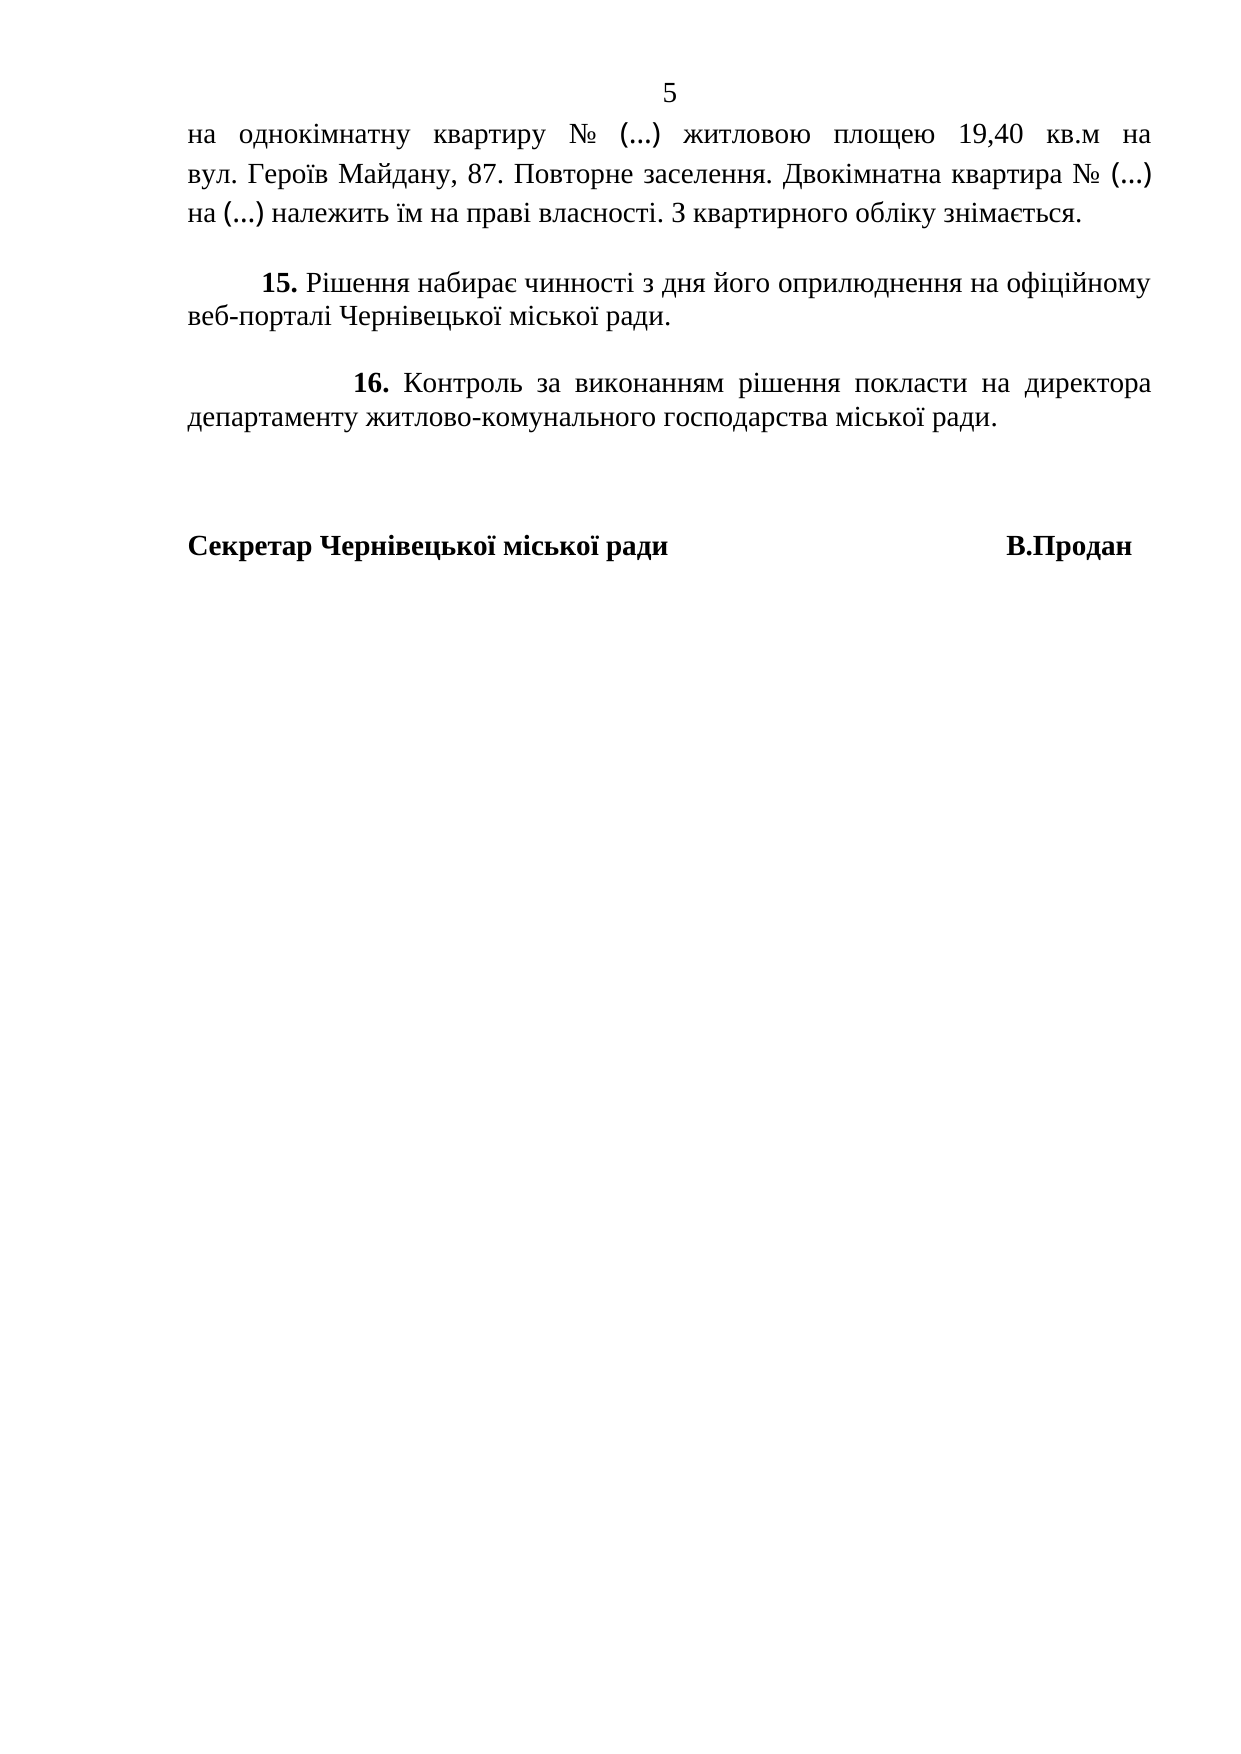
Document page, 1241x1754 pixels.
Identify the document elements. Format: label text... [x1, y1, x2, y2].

text 15. Рішення набирає чинності з дня його оприлюднення на офіційному веб-порталі Чернівецької міської ради. [187, 265, 1152, 332]
text на однокімнатну квартиру № (…) житловою площею 19,40 кв.м на вул. Героїв Майдану, 87. Повторне заселення. Двокімнатна квартира № (…) на (…) належить їм на праві власності. З квартирного обліку знімається. [187, 112, 1152, 231]
text Секретар Чернівецької міської ради В.Продан [187, 528, 1152, 562]
text 16. Контроль за виконанням рішення покласти на директора департаменту житлово-комунального господарства міської ради. [187, 366, 1152, 433]
